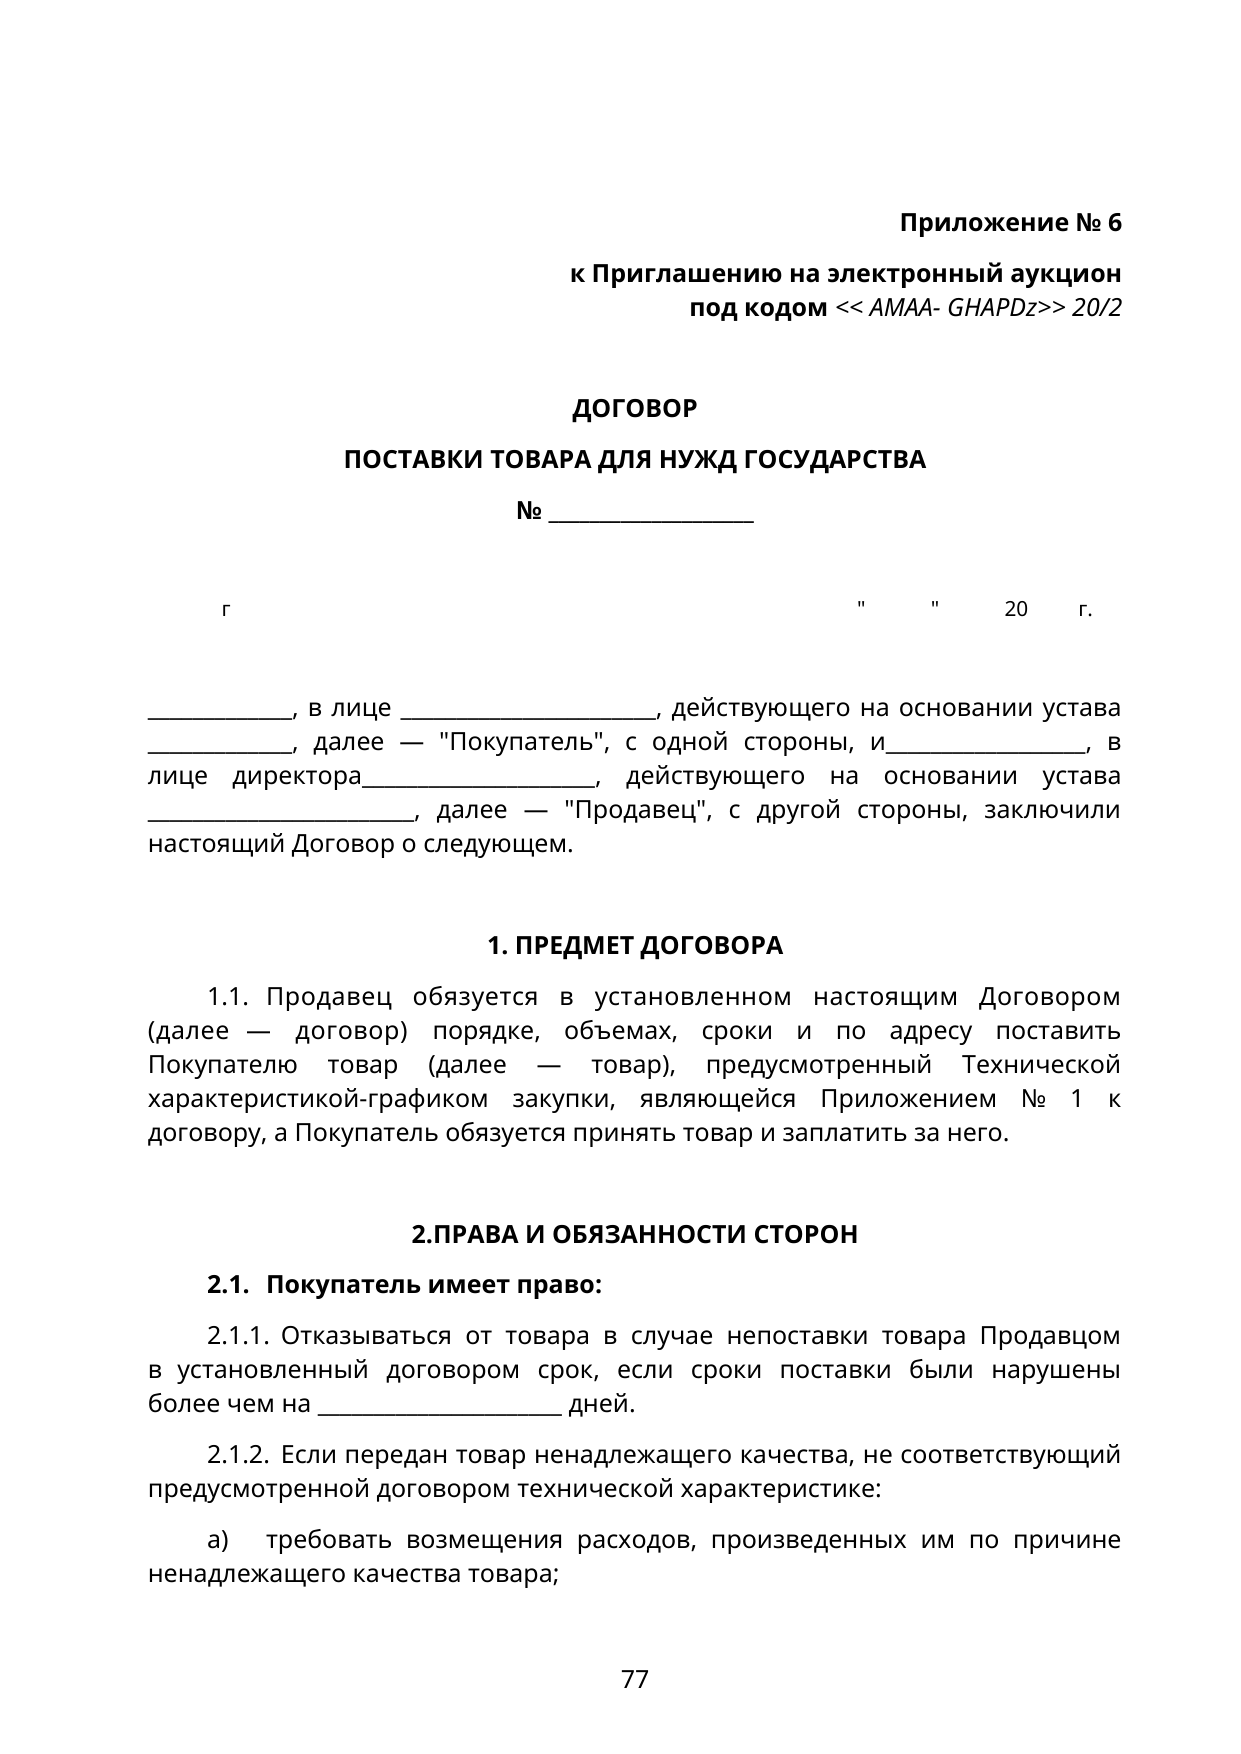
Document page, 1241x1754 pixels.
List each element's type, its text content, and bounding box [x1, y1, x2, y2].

text 2.ПРАВА И ОБЯЗАННОСТИ СТОРОН [148, 1216, 1122, 1250]
table_header г [136, 594, 620, 639]
text 2.1.2. Если передан товар ненадлежащего качества, не соответствующий предусмотренной договором технической характеристике: [148, 1437, 1122, 1505]
text а) требовать возмещения расходов, произведенных им по причине ненадлежащего качества товара; [148, 1522, 1122, 1590]
table_header " " 20 г. [620, 594, 1104, 639]
text 1.1. Продавец обязуется в установленном настоящим Договором (далее — договор) порядке, объемах, сроки и по адресу поставить Покупателю товар (далее — товар), предусмотренный Технической характеристикой-графиком закупки, являющейся Приложением № 1 к договору, а Покупатель обязуется принять товар и заплатить за него. [148, 978, 1122, 1149]
text Приложение № 6 [148, 205, 1122, 239]
text _____________, в лице _______________________, действующего на основании устава _____________, далее — "Покупатель", с одной стороны, и__________________, в лице директора_____________________, действующего на основании устава ________________________, далее — "Продавец", с другой стороны, заключили настоящий Договор о следующем. [148, 690, 1122, 860]
text 2.1. Покупатель имеет право: [148, 1267, 1122, 1301]
text 2.1.1. Отказываться от товара в случае непоставки товара Продавцом в установленный договором срок, если сроки поставки были нарушены более чем на ______________________ дней. [148, 1318, 1122, 1420]
text 1. ПРЕДМЕТ ДОГОВОРА [148, 928, 1122, 962]
text № ____________________ [133, 493, 1122, 527]
text к Приглашению на электронный аукцион под кодом << АМАА- GHAPDz>> 20/2 [148, 256, 1122, 324]
text ДОГОВОР [133, 391, 1122, 425]
text ПОСТАВКИ ТОВАРА ДЛЯ НУЖД ГОСУДАРСТВА [133, 442, 1122, 476]
